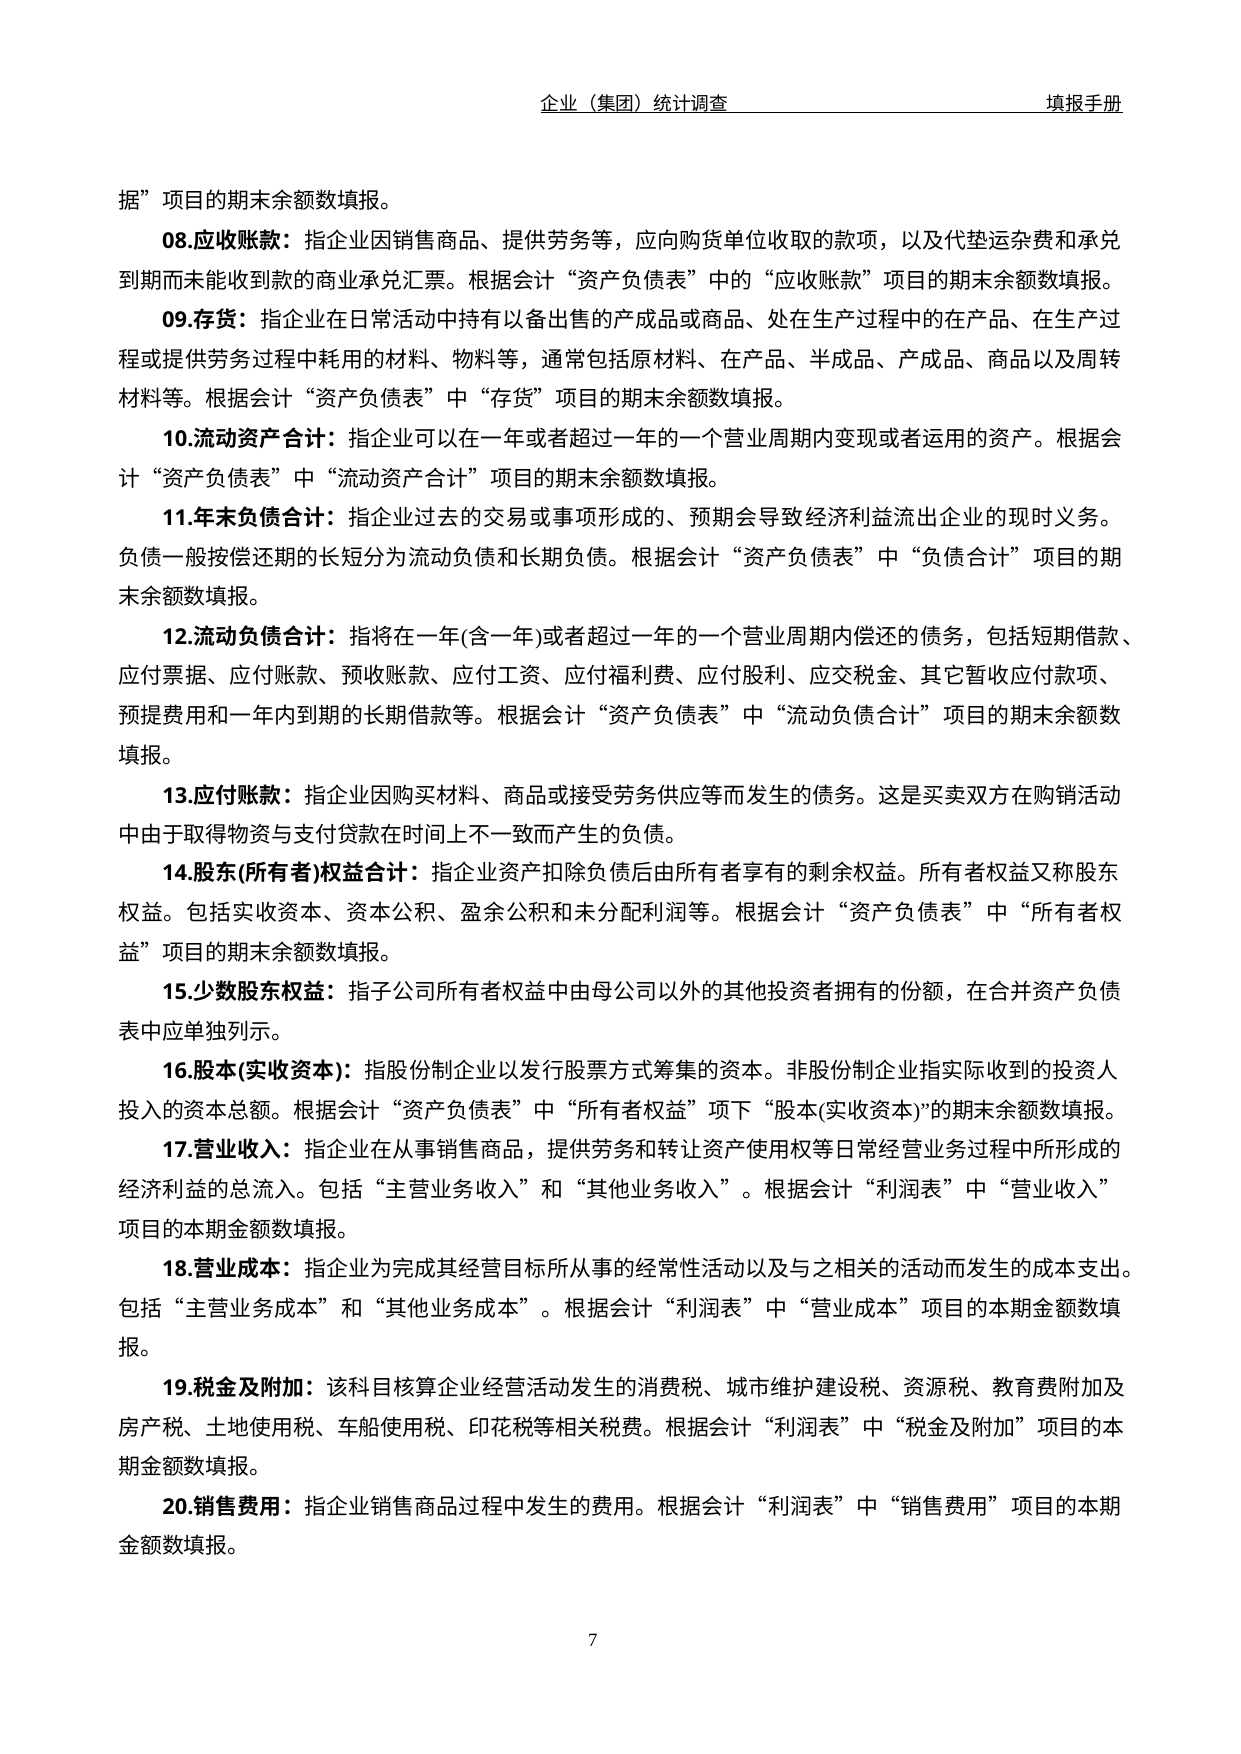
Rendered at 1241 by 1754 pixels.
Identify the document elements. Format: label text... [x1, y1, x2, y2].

text 14.股东(所有者)权益合计：指企业资产扣除负债后由所有者享有的剩余权益。所有者权益又称股东权益。包括实收资本、资本公积、盈余公积和未分配利润等。根据会计“资产负债表”中“所有者权益”项目的期末余额数填报。 [118, 849, 1122, 968]
text 10.流动资产合计：指企业可以在一年或者超过一年的一个营业周期内变现或者运用的资产。根据会计“资产负债表”中“流动资产合计”项目的期末余额数填报。 [118, 415, 1122, 494]
text 18.营业成本：指企业为完成其经营目标所从事的经常性活动以及与之相关的活动而发生的成本支出。包括“主营业务成本”和“其他业务成本”。根据会计“利润表”中“营业成本”项目的本期金额数填报。 [118, 1245, 1122, 1364]
text 17.营业收入：指企业在从事销售商品，提供劳务和转让资产使用权等日常经营业务过程中所形成的经济利益的总流入。包括“主营业务收入”和“其他业务收入”。根据会计“利润表”中“营业收入”项目的本期金额数填报。 [118, 1126, 1122, 1245]
text 12.流动负债合计：指将在一年(含一年)或者超过一年的一个营业周期内偿还的债务，包括短期借款、应付票据、应付账款、预收账款、应付工资、应付福利费、应付股利、应交税金、其它暂收应付款项、预提费用和一年内到期的长期借款等。根据会计“资产负债表”中“流动负债合计”项目的期末余额数填报。 [118, 613, 1122, 771]
text 19.税金及附加：该科目核算企业经营活动发生的消费税、城市维护建设税、资源税、教育费附加及房产税、土地使用税、车船使用税、印花税等相关税费。根据会计“利润表”中“税金及附加”项目的本期金额数填报。 [118, 1364, 1126, 1482]
text 11.年末负债合计：指企业过去的交易或事项形成的、预期会导致经济利益流出企业的现时义务。负债一般按偿还期的长短分为流动负债和长期负债。根据会计“资产负债表”中“负债合计”项目的期末余额数填报。 [118, 494, 1122, 613]
text 09.存货：指企业在日常活动中持有以备出售的产成品或商品、处在生产过程中的在产品、在生产过程或提供劳务过程中耗用的材料、物料等，通常包括原材料、在产品、半成品、产成品、商品以及周转材料等。根据会计“资产负债表”中“存货”项目的期末余额数填报。 [118, 296, 1122, 415]
text 13.应付账款：指企业因购买材料、商品或接受劳务供应等而发生的债务。这是买卖双方在购销活动中由于取得物资与支付贷款在时间上不一致而产生的负债。 [118, 771, 1122, 849]
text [118, 177, 1122, 217]
text 15.少数股东权益：指子公司所有者权益中由母公司以外的其他投资者拥有的份额，在合并资产负债表中应单独列示。 [118, 968, 1122, 1047]
text 16.股本(实收资本)：指股份制企业以发行股票方式筹集的资本。非股份制企业指实际收到的投资人投入的资本总额。根据会计“资产负债表”中“所有者权益”项下“股本(实收资本)”的期末余额数填报。 [118, 1047, 1122, 1126]
text 20.销售费用：指企业销售商品过程中发生的费用。根据会计“利润表”中“销售费用”项目的本期金额数填报。 [118, 1482, 1122, 1562]
text 08.应收账款：指企业因销售商品、提供劳务等，应向购货单位收取的款项，以及代垫运杂费和承兑到期而未能收到款的商业承兑汇票。根据会计“资产负债表”中的“应收账款”项目的期末余额数填报。 [118, 217, 1122, 296]
